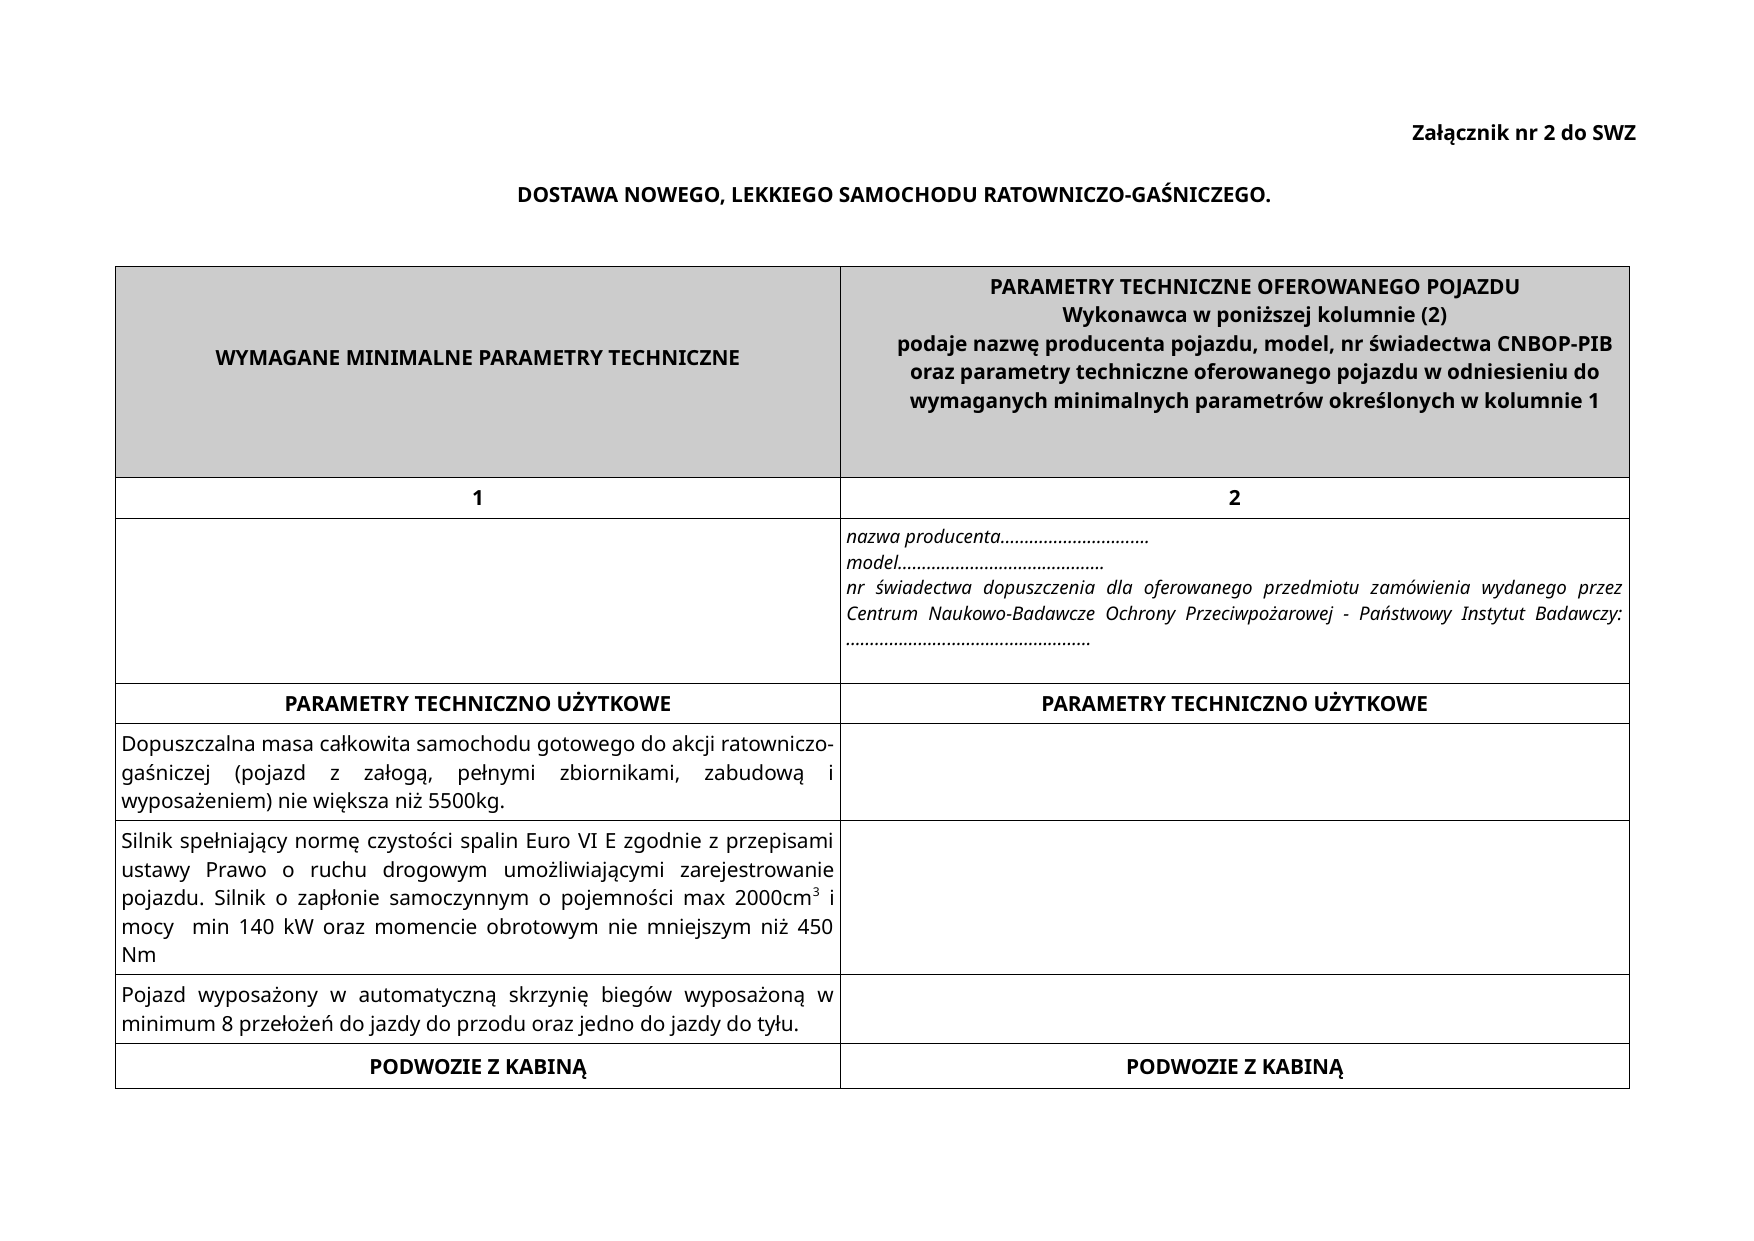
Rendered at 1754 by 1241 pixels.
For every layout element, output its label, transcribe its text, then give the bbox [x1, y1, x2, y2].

table_cell PODWOZIE Z KABINĄ [116, 1044, 840, 1088]
table_cell [841, 975, 1629, 1043]
table_cell [116, 519, 840, 682]
table_header WYMAGANE MINIMALNE PARAMETRY TECHNICZNE [116, 267, 840, 477]
table_cell 1 [116, 478, 840, 517]
table_cell PARAMETRY TECHNICZNO UŻYTKOWE [116, 684, 840, 723]
text Załącznik nr 2 do SWZ [152, 118, 1636, 147]
table_cell PODWOZIE Z KABINĄ [841, 1044, 1629, 1088]
table_cell Silnik spełniający normę czystości spalin Euro VI E zgodnie z przepisami ustawy Prawo o ruchu drogowym umożliwiającymi zarejestrowanie pojazdu. Silnik o zapłonie samoczynnym o pojemności max 2000cm3 i mocy min 140 kW oraz momencie obrotowym nie mniejszym niż 450 Nm [116, 821, 840, 974]
table_cell Dopuszczalna masa całkowita samochodu gotowego do akcji ratowniczo-gaśniczej (pojazd z załogą, pełnymi zbiornikami, zabudową i wyposażeniem) nie większa niż 5500kg. [116, 724, 840, 820]
table_cell [841, 821, 1629, 974]
text DOSTAWA NOWEGO, LEKKIEGO SAMOCHODU RATOWNICZO-GAŚNICZEGO. [152, 181, 1636, 209]
table_cell [841, 724, 1629, 820]
table_cell PARAMETRY TECHNICZNO UŻYTKOWE [841, 684, 1629, 723]
table_header PARAMETRY TECHNICZNE OFEROWANEGO POJAZDU Wykonawca w poniższej kolumnie (2) podaje nazwę producenta pojazdu, model, nr świadectwa CNBOP-PIB oraz parametry techniczne oferowanego pojazdu w odniesieniu do wymaganych minimalnych parametrów określonych w kolumnie 1 [841, 267, 1629, 477]
table_cell Pojazd wyposażony w automatyczną skrzynię biegów wyposażoną w minimum 8 przełożeń do jazdy do przodu oraz jedno do jazdy do tyłu. [116, 975, 840, 1043]
table_cell 2 [841, 478, 1629, 517]
table_cell nazwa producenta…………………………. model……………………………………. nr świadectwa dopuszczenia dla oferowanego przedmiotu zamówienia wydanego przez Centrum Naukowo-Badawcze Ochrony Przeciwpożarowej - Państwowy Instytut Badawczy: …………………………………………… [841, 519, 1629, 682]
